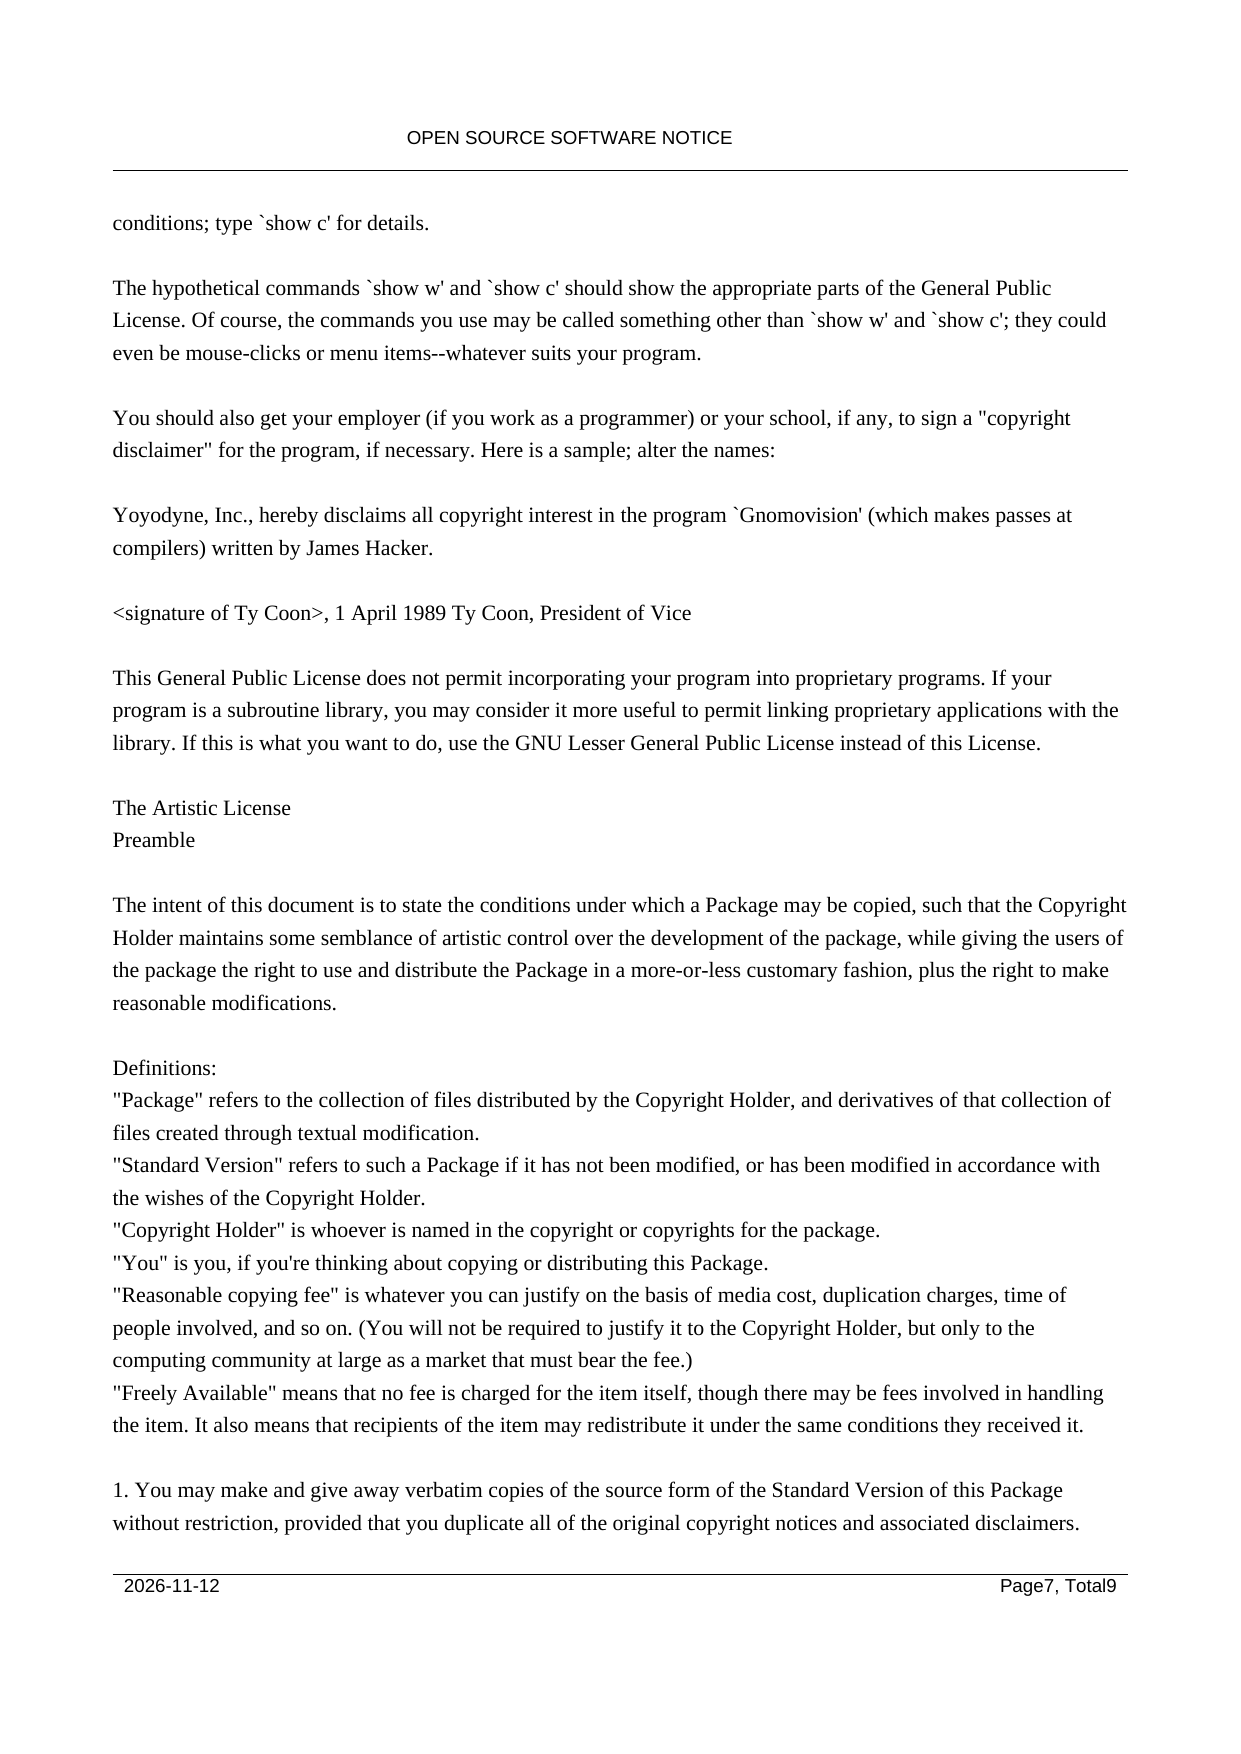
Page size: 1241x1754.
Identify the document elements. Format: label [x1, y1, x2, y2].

text [112, 206, 1128, 1539]
